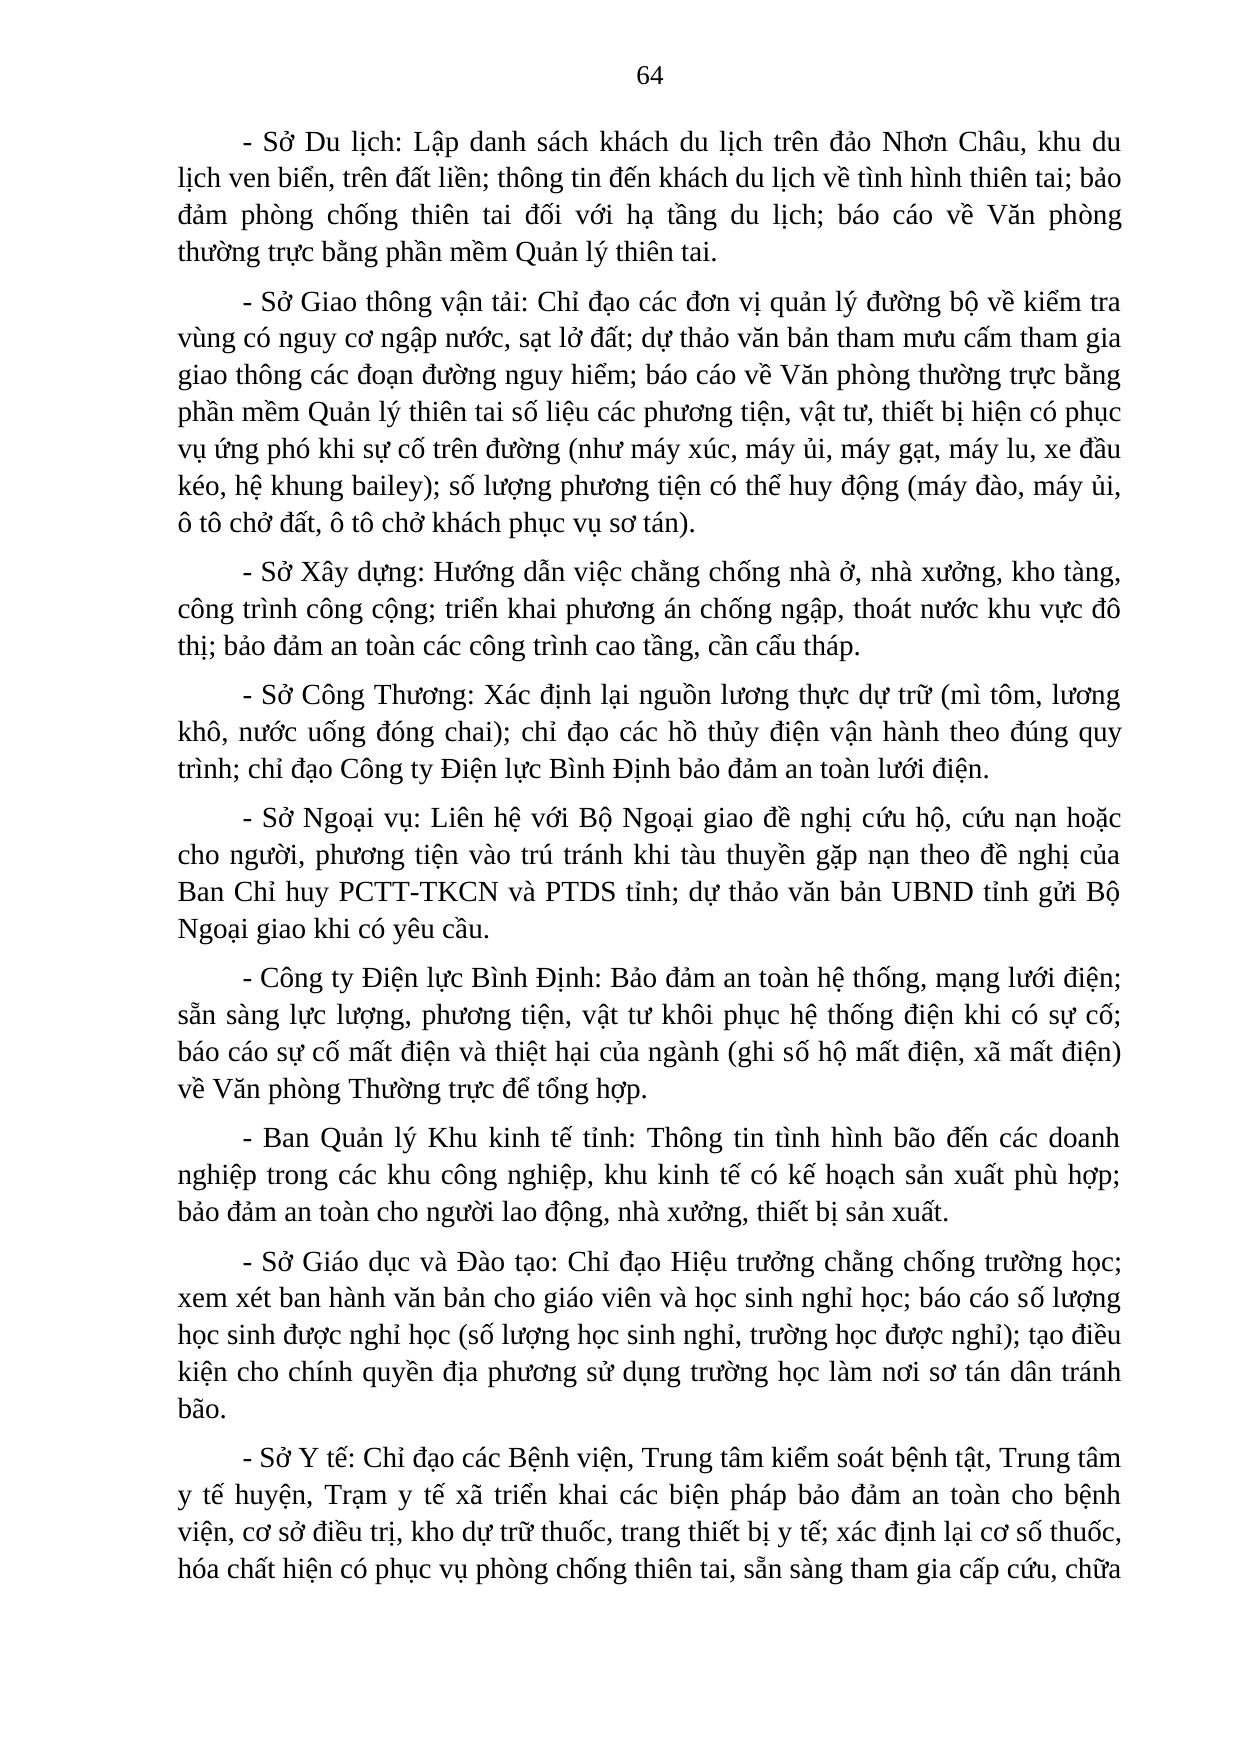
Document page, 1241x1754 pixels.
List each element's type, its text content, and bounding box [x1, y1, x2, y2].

text - Sở Du lịch: Lập danh sách khách du lịch trên đảo Nhơn Châu, khu du lịch ven biển, trên đất liền; thông tin đến khách du lịch về tình hình thiên tai; bảo đảm phòng chống thiên tai đối với hạ tầng du lịch; báo cáo về Văn phòng thường trực bằng phần mềm Quản lý thiên tai. [177, 124, 1122, 268]
text - Sở Giao thông vận tải: Chỉ đạo các đơn vị quản lý đường bộ về kiểm tra vùng có nguy cơ ngập nước, sạt lở đất; dự thảo văn bản tham mưu cấm tham gia giao thông các đoạn đường nguy hiểm; báo cáo về Văn phòng thường trực bằng phần mềm Quản lý thiên tai số liệu các phương tiện, vật tư, thiết bị hiện có phục vụ ứng phó khi sự cố trên đường (như máy xúc, máy ủi, máy gạt, máy lu, xe đầu kéo, hệ khung bailey); số lượng phương tiện có thể huy động (máy đào, máy ủi, ô tô chở đất, ô tô chở khách phục vụ sơ tán). [177, 284, 1122, 538]
text - Sở Công Thương: Xác định lại nguồn lương thực dự trữ (mì tôm, lương khô, nước uống đóng chai); chỉ đạo các hồ thủy điện vận hành theo đúng quy trình; chỉ đạo Công ty Điện lực Bình Định bảo đảm an toàn lưới điện. [177, 677, 1122, 785]
text - Sở Ngoại vụ: Liên hệ với Bộ Ngoại giao đề nghị cứu hộ, cứu nạn hoặc cho người, phương tiện vào trú tránh khi tàu thuyền gặp nạn theo đề nghị của Ban Chỉ huy PCTT-TKCN và PTDS tỉnh; dự thảo văn bản UBND tỉnh gửi Bộ Ngoại giao khi có yêu cầu. [177, 801, 1122, 945]
text - Ban Quản lý Khu kinh tế tỉnh: Thông tin tình hình bão đến các doanh nghiệp trong các khu công nghiệp, khu kinh tế có kế hoạch sản xuất phù hợp; bảo đảm an toàn cho người lao động, nhà xưởng, thiết bị sản xuất. [177, 1121, 1122, 1228]
text - Sở Xây dựng: Hướng dẫn việc chằng chống nhà ở, nhà xưởng, kho tàng, công trình công cộng; triển khai phương án chống ngập, thoát nước khu vực đô thị; bảo đảm an toàn các công trình cao tầng, cần cẩu tháp. [177, 554, 1122, 662]
text - Sở Giáo dục và Đào tạo: Chỉ đạo Hiệu trưởng chằng chống trường học; xem xét ban hành văn bản cho giáo viên và học sinh nghỉ học; báo cáo số lượng học sinh được nghỉ học (số lượng học sinh nghỉ, trường học được nghỉ); tạo điều kiện cho chính quyền địa phương sử dụng trường học làm nơi sơ tán dân tránh bão. [177, 1244, 1122, 1425]
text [177, 1441, 1122, 1585]
text - Công ty Điện lực Bình Định: Bảo đảm an toàn hệ thống, mạng lưới điện; sẵn sàng lực lượng, phương tiện, vật tư khôi phục hệ thống điện khi có sự cố; báo cáo sự cố mất điện và thiệt hại của ngành (ghi số hộ mất điện, xã mất điện) về Văn phòng Thường trực để tổng hợp. [177, 961, 1122, 1105]
